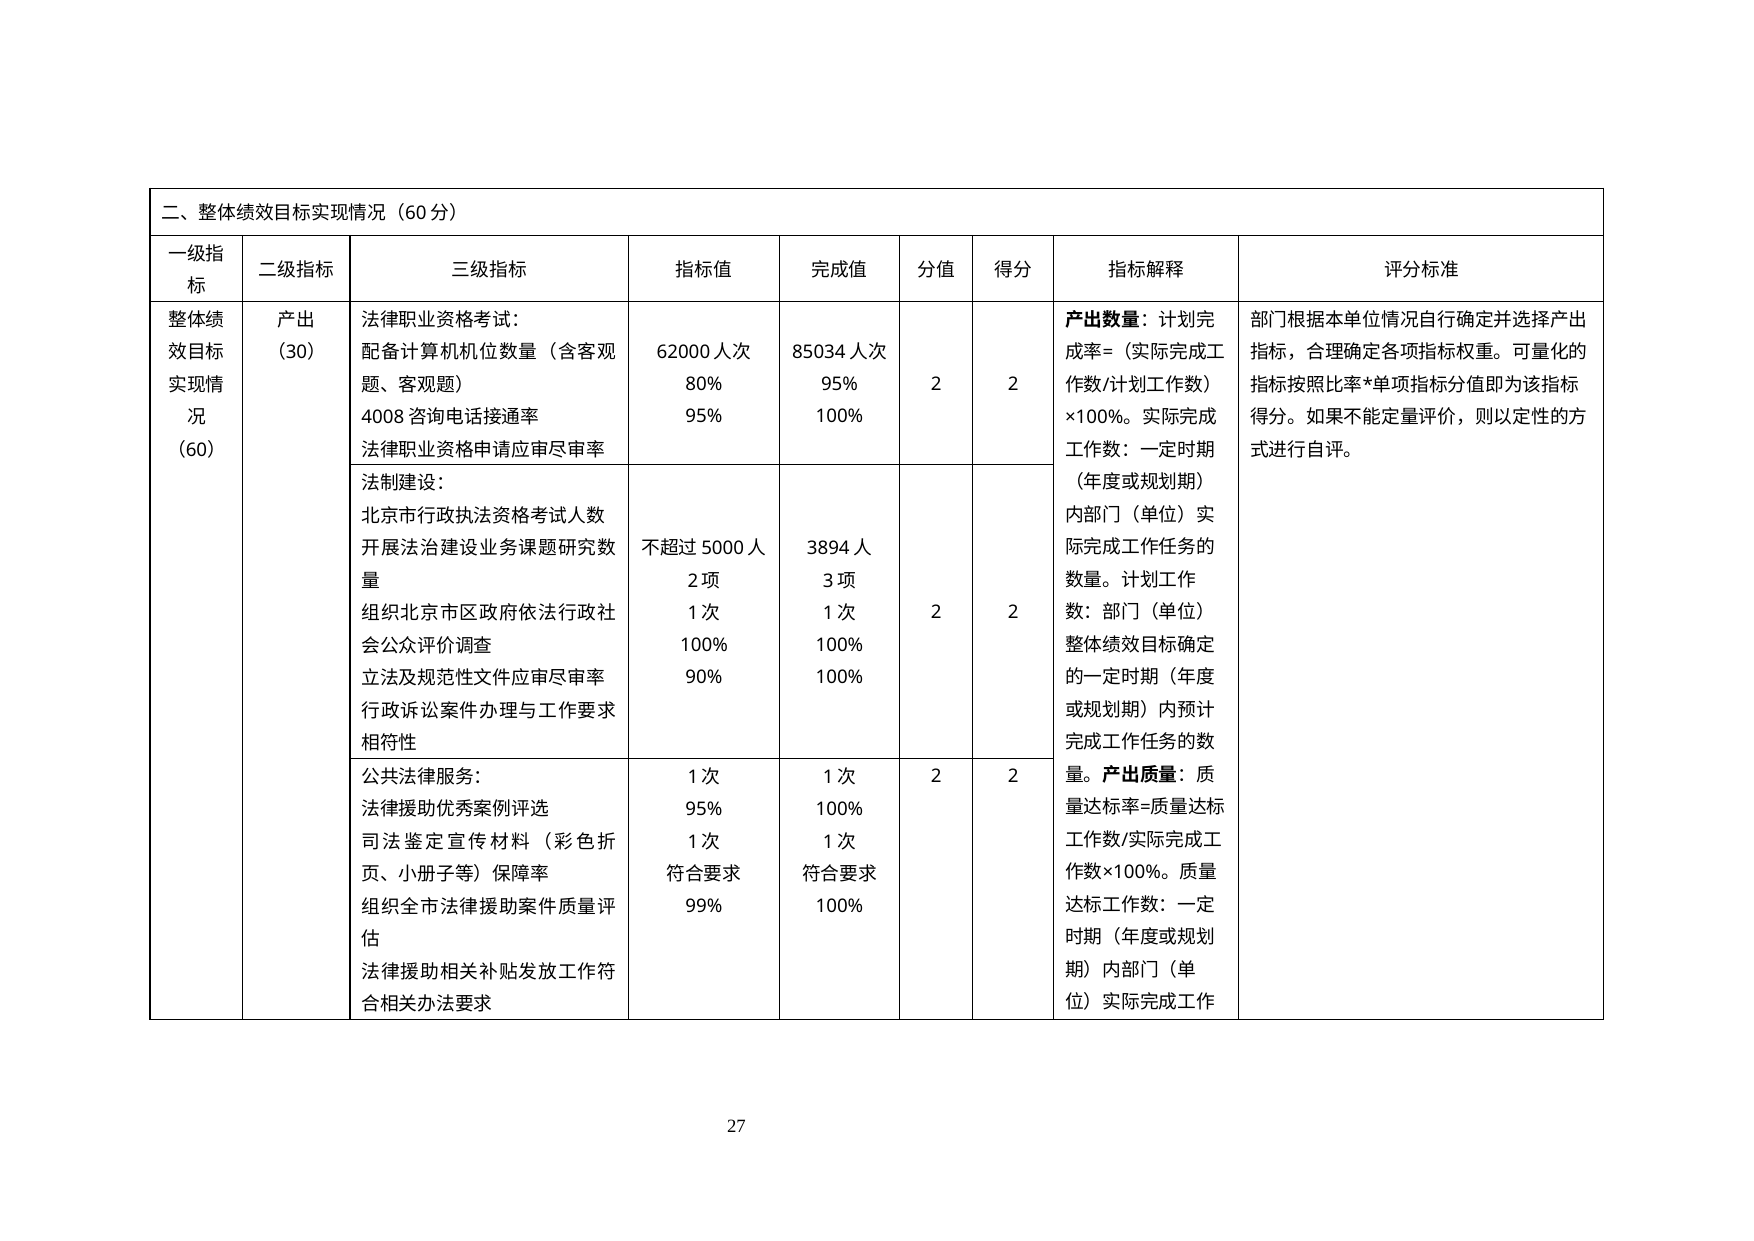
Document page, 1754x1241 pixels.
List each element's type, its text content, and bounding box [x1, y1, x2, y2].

table_cell 二级指标 [243, 236, 349, 301]
table_cell 62000人次 80% 95% [629, 302, 779, 464]
table_cell 分值 [900, 236, 972, 301]
table_cell 2 [900, 465, 972, 758]
table_cell 完成值 [780, 236, 899, 301]
table_cell 指标值 [629, 236, 779, 301]
table_cell 一级指标 [151, 236, 242, 301]
table_cell 不超过5000人 2项 1次 100% 90% [629, 465, 779, 758]
table_cell 85034人次 95% 100% [780, 302, 899, 464]
table_cell 2 [973, 759, 1053, 1019]
table_cell 部门根据本单位情况自行确定并选择产出指标，合理确定各项指标权重。可量化的指标按照比率*单项指标分值即为该指标得分。如果不能定量评价，则以定性的方式进行自评。 [1239, 302, 1603, 1019]
table_cell 2 [900, 302, 972, 464]
table_cell 法制建设： 北京市行政执法资格考试人数 开展法治建设业务课题研究数量 组织北京市区政府依法行政社会公众评价调查 立法及规范性文件应审尽审率 行政诉讼案件办理与工作要求相符性 [351, 465, 628, 758]
table_cell 2 [973, 465, 1053, 758]
table_cell 2 [900, 759, 972, 1019]
table_cell 3894人 3项 1次 100% 100% [780, 465, 899, 758]
table_cell 指标解释 [1054, 236, 1238, 301]
table_cell 2 [973, 302, 1053, 464]
table_cell 整体绩效目标实现情况（60） [151, 302, 242, 1019]
table_cell 法律职业资格考试： 配备计算机机位数量（含客观题、客观题） 4008咨询电话接通率 法律职业资格申请应审尽审率 [351, 302, 628, 464]
table_cell 三级指标 [351, 236, 628, 301]
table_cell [780, 759, 899, 1019]
table_cell 二、整体绩效目标实现情况（60分） [151, 189, 1603, 235]
table_cell 1次 95% 1次 符合要求 99% [629, 759, 779, 1019]
table_cell 产出（30） [243, 302, 349, 1019]
table_cell 评分标准 [1239, 236, 1603, 301]
table_cell 得分 [973, 236, 1053, 301]
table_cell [351, 759, 628, 1019]
table_cell 产出数量：计划完成率=（实际完成工作数/计划工作数）×100%。实际完成工作数：一定时期（年度或规划期）内部门（单位）实际完成工作任务的数量。计划工作数：部门（单位）整体绩效目标确定的一定时期（年度或规划期）内预计完成工作任务的数量。产出质量：质量达标率=质量达标工作数/实际完成工作数×100%。质量达标工作数：一定时期（年度或规划期）内部门（单位）实际完成工作数中达到部门绩效目标要求（绩效标准值）的工作任务数量。产出进度：按时完成率=（按时完成工作数/实际完成工作数）×100%。按时完成工作数：部门（单位）按照整体绩效目标确定的时限实际完成的工作任务数量。产出成本：单位产出相对于上一年度的节约额；②单位产出相对于市场同类产出的节约额；③部门公用经费的控制情况。 [1054, 302, 1238, 1019]
